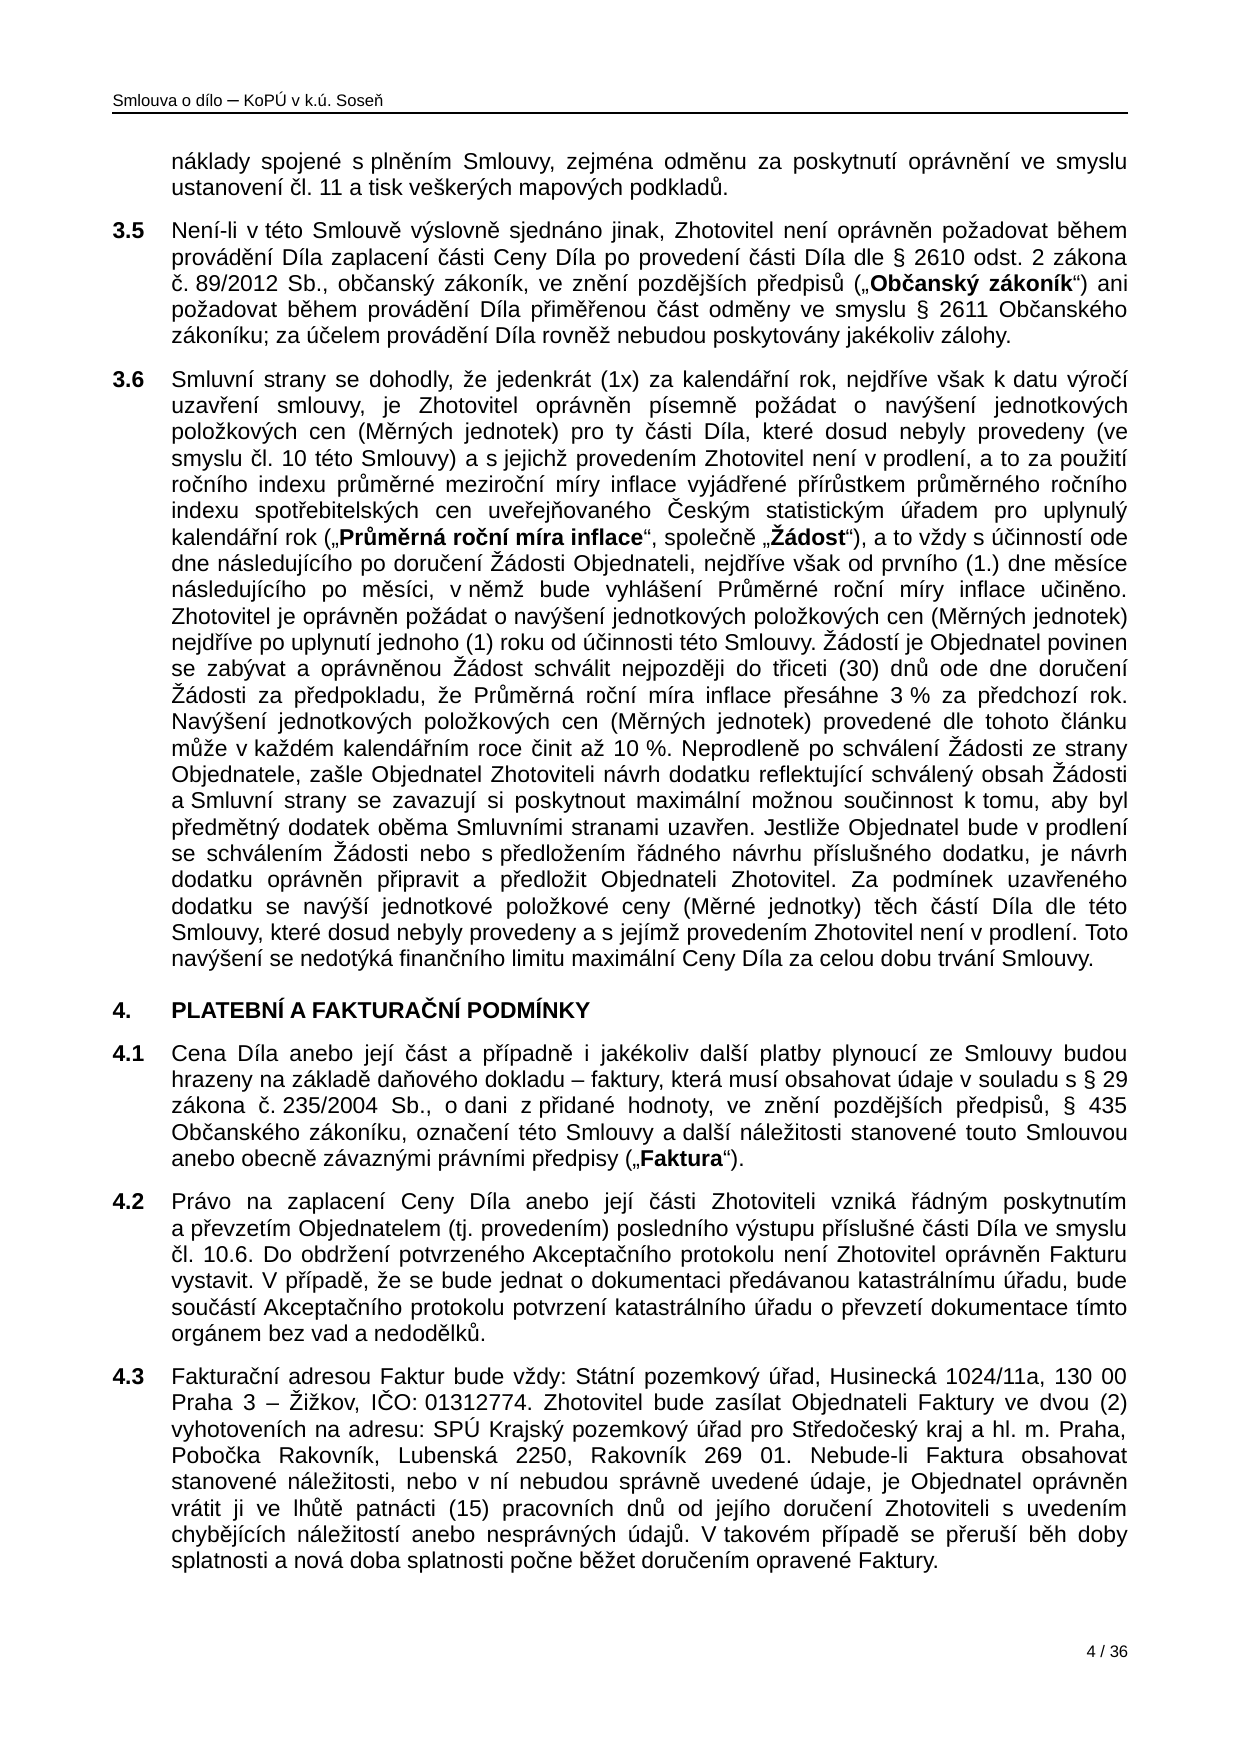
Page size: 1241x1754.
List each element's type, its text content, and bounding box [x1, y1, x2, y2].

text Právo na zaplacení Ceny Díla anebo její části Zhotoviteli vzniká řádným poskytnutím a převzetím Objednatelem (tj. provedením) posledního výstupu příslušné části Díla ve smyslu čl. 10.6. Do obdržení potvrzeného Akceptačního protokolu není Zhotovitel oprávněn Fakturu vystavit. V případě, že se bude jednat o dokumentaci předávanou katastrálnímu úřadu, bude součástí Akceptačního protokolu potvrzení katastrálního úřadu o převzetí dokumentace tímto orgánem bez vad a nedodělků. [112, 1188, 1128, 1346]
text Cena Díla anebo její část a případně i jakékoliv další platby plynoucí ze Smlouvy budou hrazeny na základě daňového dokladu – faktury, která musí obsahovat údaje v souladu s § 29 zákona č. 235/2004 Sb., o dani z přidané hodnoty, ve znění pozdějších předpisů, § 435 Občanského zákoníku, označení této Smlouvy a další náležitosti stanovené touto Smlouvou anebo obecně závaznými právními předpisy („Faktura“). [112, 1040, 1128, 1171]
text Fakturační adresou Faktur bude vždy: Státní pozemkový úřad, Husinecká 1024/11a, 130 00 Praha 3 – Žižkov, IČO: 01312774. Zhotovitel bude zasílat Objednateli Faktury ve dvou (2) vyhotoveních na adresu: SPÚ Krajský pozemkový úřad pro Středočeský kraj a hl. m. Praha, Pobočka Rakovník, Lubenská 2250, Rakovník 269 01. Nebude-li Faktura obsahovat stanovené náležitosti, nebo v ní nebudou správně uvedené údaje, je Objednatel oprávněn vrátit ji ve lhůtě patnácti (15) pracovních dnů od jejího doručení Zhotoviteli s uvedením chybějících náležitostí anebo nesprávných údajů. V takovém případě se přeruší běh doby splatnosti a nová doba splatnosti počne běžet doručením opravené Faktury. [112, 1363, 1128, 1574]
text Smluvní strany se dohodly, že jedenkrát (1x) za kalendářní rok, nejdříve však k datu výročí uzavření smlouvy, je Zhotovitel oprávněn písemně požádat o navýšení jednotkových položkových cen (Měrných jednotek) pro ty části Díla, které dosud nebyly provedeny (ve smyslu čl. 10 této Smlouvy) a s jejichž provedením Zhotovitel není v prodlení, a to za použití ročního indexu průměrné meziroční míry inflace vyjádřené přírůstkem průměrného ročního indexu spotřebitelských cen uveřejňovaného Českým statistickým úřadem pro uplynulý kalendářní rok („Průměrná roční míra inflace“, společně „Žádost“), a to vždy s účinností ode dne následujícího po doručení Žádosti Objednateli, nejdříve však od prvního (1.) dne měsíce následujícího po měsíci, v němž bude vyhlášení Průměrné roční míry inflace učiněno. Zhotovitel je oprávněn požádat o navýšení jednotkových položkových cen (Měrných jednotek) nejdříve po uplynutí jednoho (1) roku od účinnosti této Smlouvy. Žádostí je Objednatel povinen se zabývat a oprávněnou Žádost schválit nejpozději do třiceti (30) dnů ode dne doručení Žádosti za předpokladu, že Průměrná roční míra inflace přesáhne 3 % za předchozí rok. Navýšení jednotkových položkových cen (Měrných jednotek) provedené dle tohoto článku může v každém kalendářním roce činit až 10 %. Neprodleně po schválení Žádosti ze strany Objednatele, zašle Objednatel Zhotoviteli návrh dodatku reflektující schválený obsah Žádosti a Smluvní strany se zavazují si poskytnout maximální možnou součinnost k tomu, aby byl předmětný dodatek oběma Smluvními stranami uzavřen. Jestliže Objednatel bude v prodlení se schválením Žádosti nebo s předložením řádného návrhu příslušného dodatku, je návrh dodatku oprávněn připravit a předložit Objednateli Zhotovitel. Za podmínek uzavřeného dodatku se navýší jednotkové položkové ceny (Měrné jednotky) těch částí Díla dle této Smlouvy, které dosud nebyly provedeny a s jejímž provedením Zhotovitel není v prodlení. Toto navýšení se nedotýká finančního limitu maximální Ceny Díla za celou dobu trvání Smlouvy. [112, 366, 1128, 972]
text Není-li v této Smlouvě výslovně sjednáno jinak, Zhotovitel není oprávněn požadovat během provádění Díla zaplacení části Ceny Díla po provedení části Díla dle § 2610 odst. 2 zákona č. 89/2012 Sb., občanský zákoník, ve znění pozdějších předpisů („Občanský zákoník“) ani požadovat během provádění Díla přiměřenou část odměny ve smyslu § 2611 Občanského zákoníku; za účelem provádění Díla rovněž nebudou poskytovány jakékoliv zálohy. [112, 217, 1128, 349]
text Platební a fakturační podmínky [112, 997, 1128, 1023]
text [112, 148, 1128, 200]
